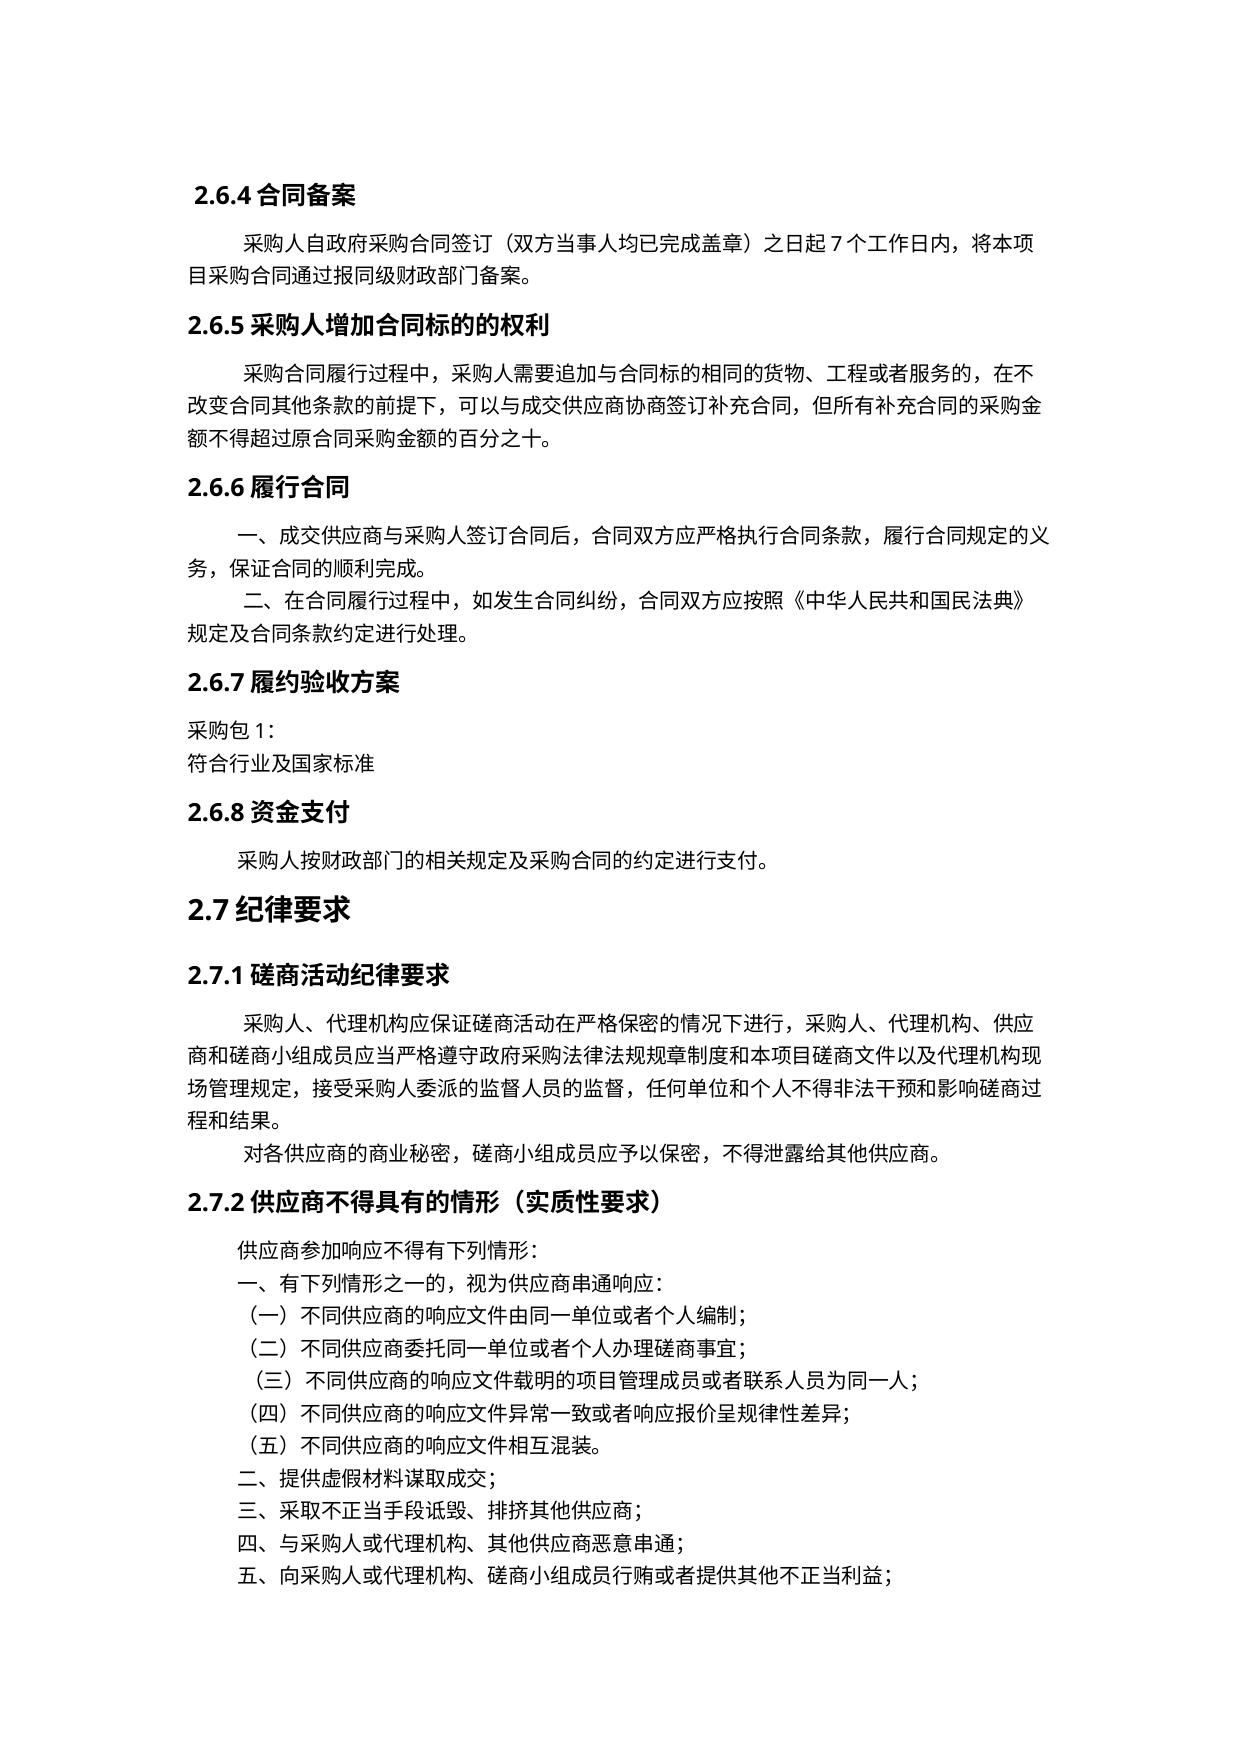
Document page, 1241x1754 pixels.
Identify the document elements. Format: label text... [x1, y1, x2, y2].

text （二）不同供应商委托同一单位或者个人办理磋商事宜； [187, 1332, 1053, 1364]
text 2.7.1磋商活动纪律要求 [187, 942, 1053, 1007]
text 一、成交供应商与采购人签订合同后，合同双方应严格执行合同条款，履行合同规定的义务，保证合同的顺利完成。 [187, 519, 1053, 584]
text 2.6.4合同备案 [187, 162, 1053, 227]
text （一）不同供应商的响应文件由同一单位或者个人编制； [187, 1299, 1053, 1332]
text 符合行业及国家标准 [187, 747, 1053, 779]
text 2.6.6履行合同 [187, 454, 1053, 519]
text 2.6.8资金支付 [187, 779, 1053, 844]
text 采购人按财政部门的相关规定及采购合同的约定进行支付。 [187, 844, 1053, 877]
text 二、在合同履行过程中，如发生合同纠纷，合同双方应按照《中华人民共和国民法典》规定及合同条款约定进行处理。 [187, 584, 1053, 649]
text 二、提供虚假材料谋取成交； [187, 1462, 1053, 1494]
text 2.7纪律要求 [187, 877, 1053, 942]
text 采购合同履行过程中，采购人需要追加与合同标的相同的货物、工程或者服务的，在不改变合同其他条款的前提下，可以与成交供应商协商签订补充合同，但所有补充合同的采购金额不得超过原合同采购金额的百分之十。 [187, 357, 1053, 454]
text 供应商参加响应不得有下列情形： [187, 1234, 1053, 1267]
text 四、与采购人或代理机构、其他供应商恶意串通； [187, 1527, 1053, 1559]
text 对各供应商的商业秘密，磋商小组成员应予以保密，不得泄露给其他供应商。 [187, 1137, 1053, 1169]
text （四）不同供应商的响应文件异常一致或者响应报价呈规律性差异； [187, 1397, 1053, 1429]
text 2.6.5采购人增加合同标的的权利 [187, 292, 1053, 357]
text 2.6.7履约验收方案 [187, 649, 1053, 714]
text （五）不同供应商的响应文件相互混装。 [187, 1429, 1053, 1462]
text 采购人、代理机构应保证磋商活动在严格保密的情况下进行，采购人、代理机构、供应商和磋商小组成员应当严格遵守政府采购法律法规规章制度和本项目磋商文件以及代理机构现场管理规定，接受采购人委派的监督人员的监督，任何单位和个人不得非法干预和影响磋商过程和结果。 [187, 1007, 1053, 1137]
text 三、采取不正当手段诋毁、排挤其他供应商； [187, 1494, 1053, 1527]
text 五、向采购人或代理机构、磋商小组成员行贿或者提供其他不正当利益； [187, 1559, 1053, 1592]
text 采购人自政府采购合同签订（双方当事人均已完成盖章）之日起7个工作日内，将本项目采购合同通过报同级财政部门备案。 [187, 227, 1053, 292]
text 2.7.2供应商不得具有的情形（实质性要求） [187, 1169, 1053, 1234]
text 一、有下列情形之一的，视为供应商串通响应： [187, 1267, 1053, 1299]
text （三）不同供应商的响应文件载明的项目管理成员或者联系人员为同一人； [187, 1364, 1053, 1397]
text 采购包1： [187, 714, 1053, 747]
